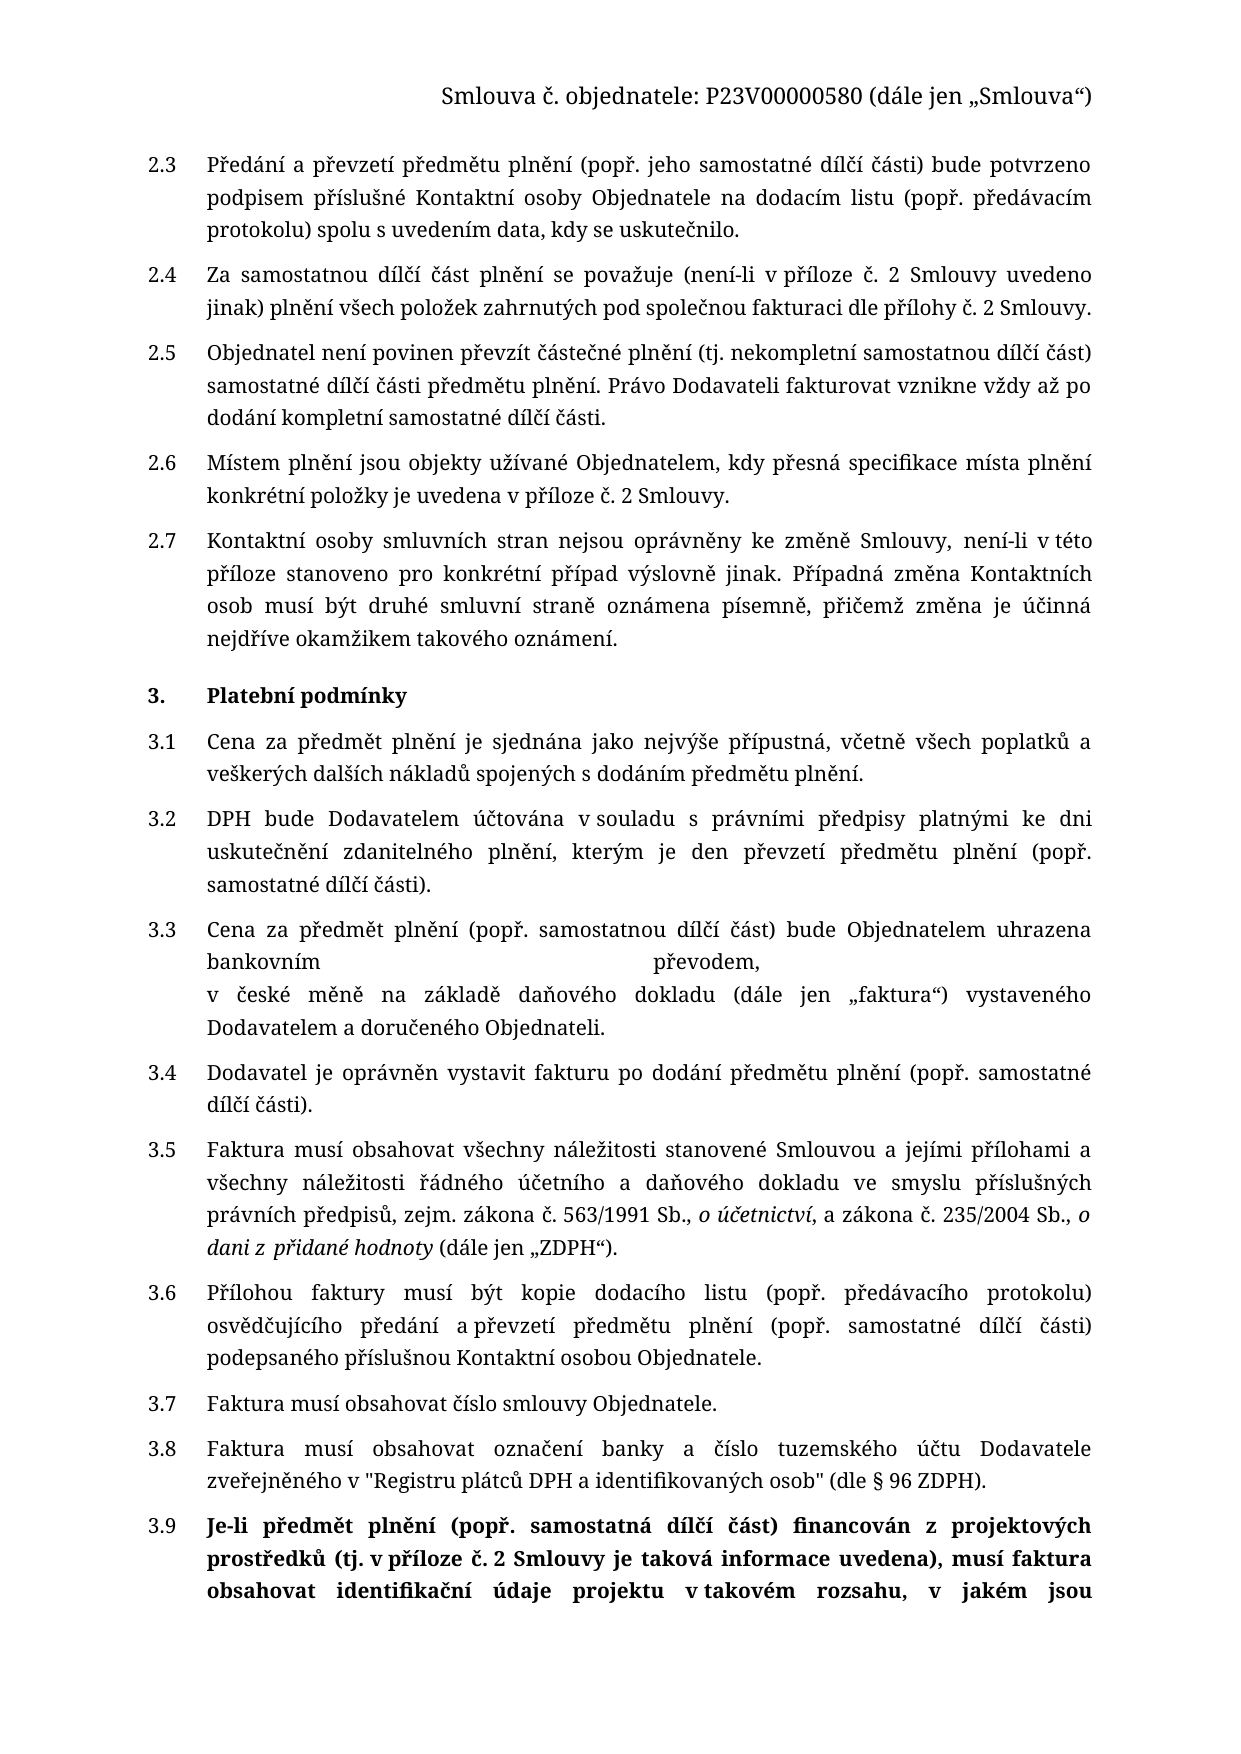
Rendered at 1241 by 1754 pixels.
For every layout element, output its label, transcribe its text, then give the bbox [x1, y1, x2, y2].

list Faktura musí obsahovat všechny náležitosti stanovené Smlouvou a jejími přílohami a všechny náležitosti řádného účetního a daňového dokladu ve smyslu příslušných právních předpisů, zejm. zákona č. 563/1991 Sb., o účetnictví, a zákona č. 235/2004 Sb., o dani z přidané hodnoty (dále jen „ZDPH“). [148, 1135, 1093, 1262]
list Dodavatel je oprávněn vystavit fakturu po dodání předmětu plnění (popř. samostatné dílčí části). [148, 1058, 1093, 1119]
list Cena za předmět plnění (popř. samostatnou dílčí část) bude Objednatelem uhrazena bankovním převodem, v české měně na základě daňového dokladu (dále jen „faktura“) vystaveného Dodavatelem a doručeného Objednateli. [148, 915, 1093, 1041]
list DPH bude Dodavatelem účtována v souladu s právními předpisy platnými ke dni uskutečnění zdanitelného plnění, kterým je den převzetí předmětu plnění (popř. samostatné dílčí části). [148, 804, 1093, 898]
list Platební podmínky [148, 682, 1093, 710]
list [148, 1511, 1093, 1605]
list Objednatel není povinen převzít částečné plnění (tj. nekompletní samostatnou dílčí část) samostatné dílčí části předmětu plnění. Právo Dodavateli fakturovat vznikne vždy až po dodání kompletní samostatné dílčí části. [148, 338, 1093, 432]
list Cena za předmět plnění je sjednána jako nejvýše přípustná, včetně všech poplatků a veškerých dalších nákladů spojených s dodáním předmětu plnění. [148, 727, 1093, 788]
list Faktura musí obsahovat číslo smlouvy Objednatele. [148, 1389, 1093, 1417]
list Za samostatnou dílčí část plnění se považuje (není-li v příloze č. 2 Smlouvy uvedeno jinak) plnění všech položek zahrnutých pod společnou fakturaci dle přílohy č. 2 Smlouvy. [148, 261, 1093, 322]
list Faktura musí obsahovat označení banky a číslo tuzemského účtu Dodavatele zveřejněného v "Registru plátců DPH a identifikovaných osob" (dle § 96 ZDPH). [148, 1434, 1093, 1495]
list Přílohou faktury musí být kopie dodacího listu (popř. předávacího protokolu) osvědčujícího předání a převzetí předmětu plnění (popř. samostatné dílčí části) podepsaného příslušnou Kontaktní osobou Objednatele. [148, 1278, 1093, 1372]
list Předání a převzetí předmětu plnění (popř. jeho samostatné dílčí části) bude potvrzeno podpisem příslušné Kontaktní osoby Objednatele na dodacím listu (popř. předávacím protokolu) spolu s uvedením data, kdy se uskutečnilo. [148, 150, 1093, 244]
list Místem plnění jsou objekty užívané Objednatelem, kdy přesná specifikace místa plnění konkrétní položky je uvedena v příloze č. 2 Smlouvy. [148, 448, 1093, 509]
list Kontaktní osoby smluvních stran nejsou oprávněny ke změně Smlouvy, není-li v této příloze stanoveno pro konkrétní případ výslovně jinak. Případná změna Kontaktních osob musí být druhé smluvní straně oznámena písemně, přičemž změna je účinná nejdříve okamžikem takového oznámení. [148, 526, 1093, 652]
